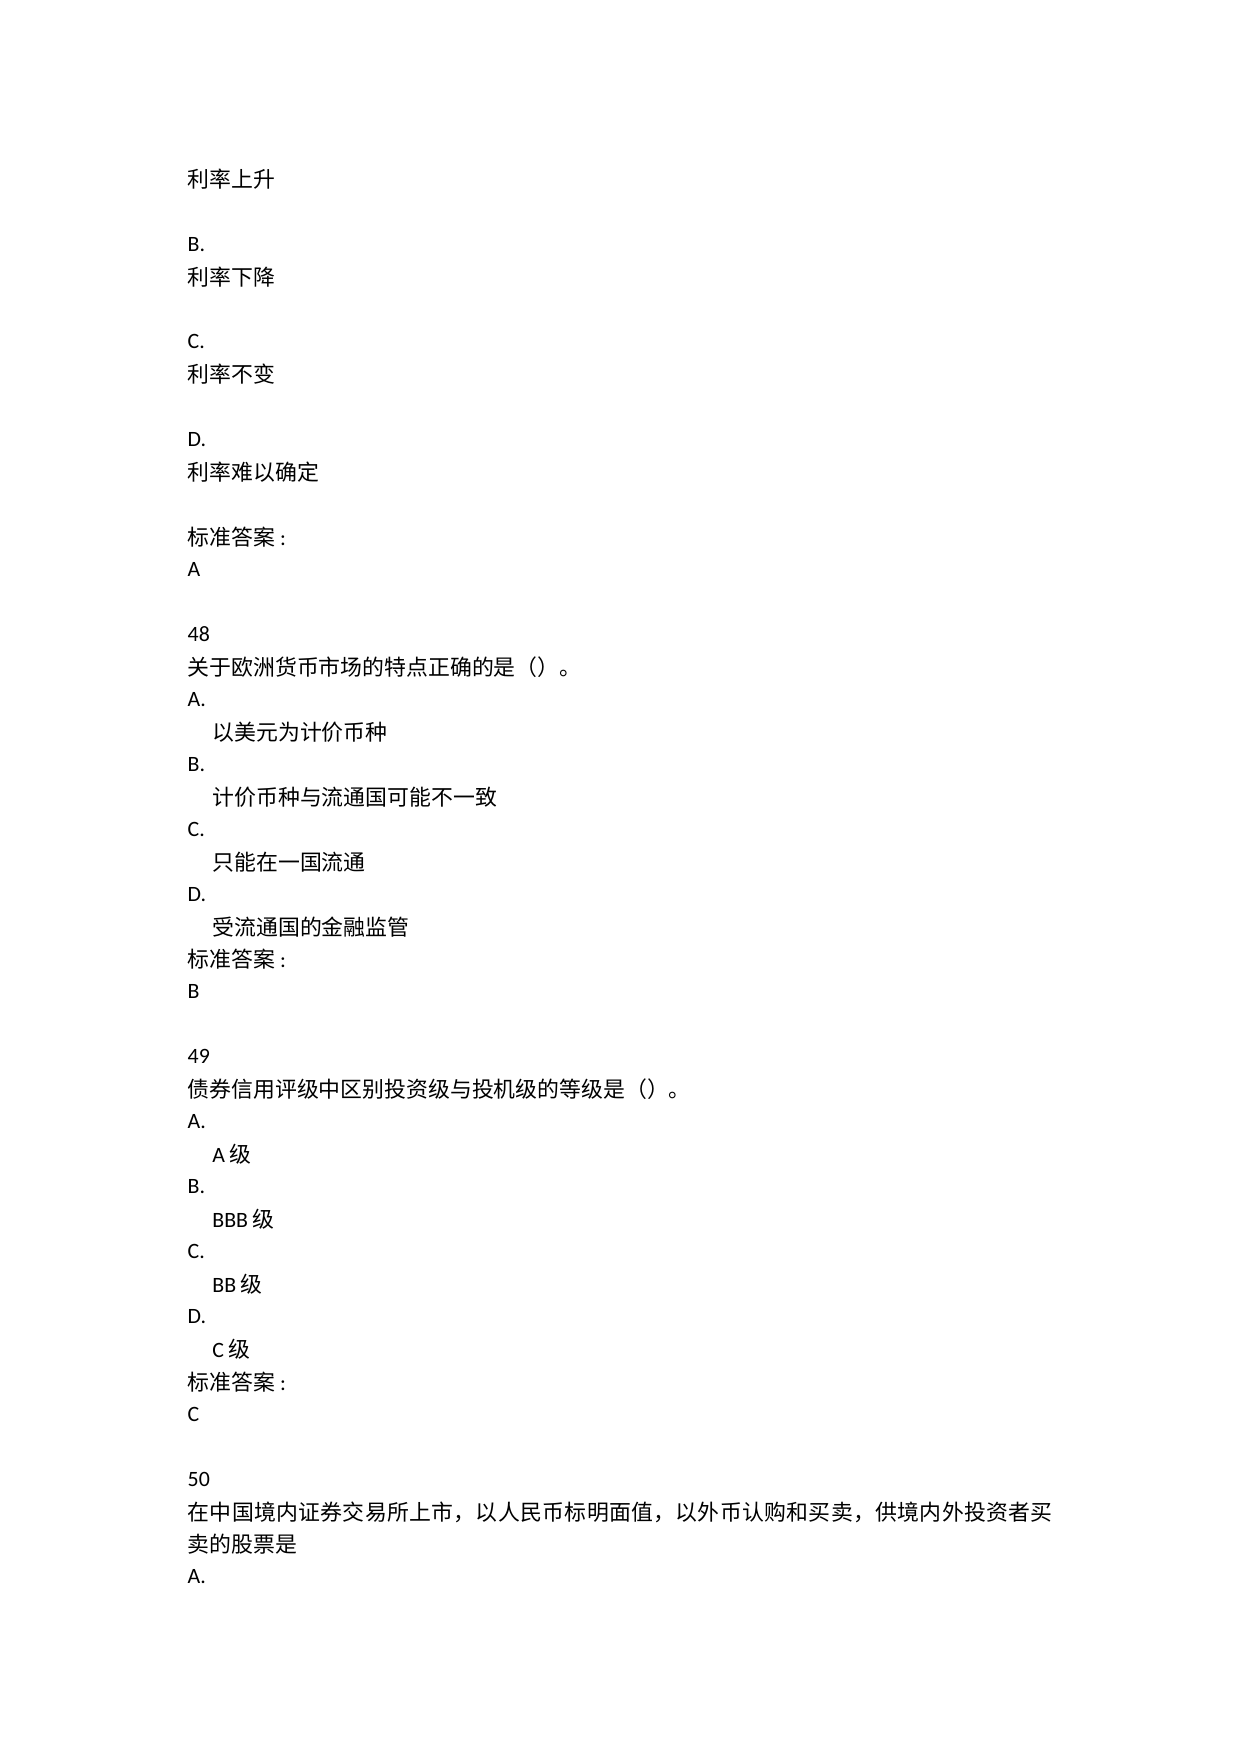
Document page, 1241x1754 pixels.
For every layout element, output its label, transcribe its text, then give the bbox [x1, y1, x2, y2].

text 49 [187, 1039, 1053, 1072]
text 利率上升 [187, 162, 1053, 194]
text B. [187, 1169, 1053, 1202]
text B. [187, 747, 1053, 779]
text C. [187, 324, 1053, 357]
text 利率不变 [187, 357, 1053, 389]
text 标准答案 : [187, 1364, 1053, 1397]
text 债券信用评级中区别投资级与投机级的等级是（）。 [187, 1072, 1053, 1104]
text 标准答案 : [187, 519, 1053, 552]
text 计价币种与流通国可能不一致 [187, 779, 1053, 812]
text 利率下降 [187, 259, 1053, 292]
text 受流通国的金融监管 [187, 909, 1053, 942]
text 利率难以确定 [187, 454, 1053, 487]
text 关于欧洲货币市场的特点正确的是（）。 [187, 649, 1053, 682]
text A [187, 552, 1053, 584]
text A. [187, 1559, 1053, 1592]
text B [187, 974, 1053, 1007]
text C. [187, 1234, 1053, 1267]
text C [187, 1397, 1053, 1429]
text A. [187, 1104, 1053, 1137]
text D. [187, 877, 1053, 909]
text D. [187, 422, 1053, 454]
text 48 [187, 617, 1053, 649]
text BB级 [187, 1267, 1053, 1299]
text C级 [187, 1332, 1053, 1364]
text 只能在一国流通 [187, 844, 1053, 877]
text A级 [187, 1137, 1053, 1169]
text C. [187, 812, 1053, 844]
text 以美元为计价币种 [187, 714, 1053, 747]
text BBB级 [187, 1202, 1053, 1234]
text 50 [187, 1462, 1053, 1494]
text 在中国境内证券交易所上市，以人民币标明面值，以外币认购和买卖，供境内外投资者买卖的股票是 [187, 1494, 1053, 1559]
text 标准答案 : [187, 942, 1053, 974]
text D. [187, 1299, 1053, 1332]
text B. [187, 227, 1053, 259]
text A. [187, 682, 1053, 714]
